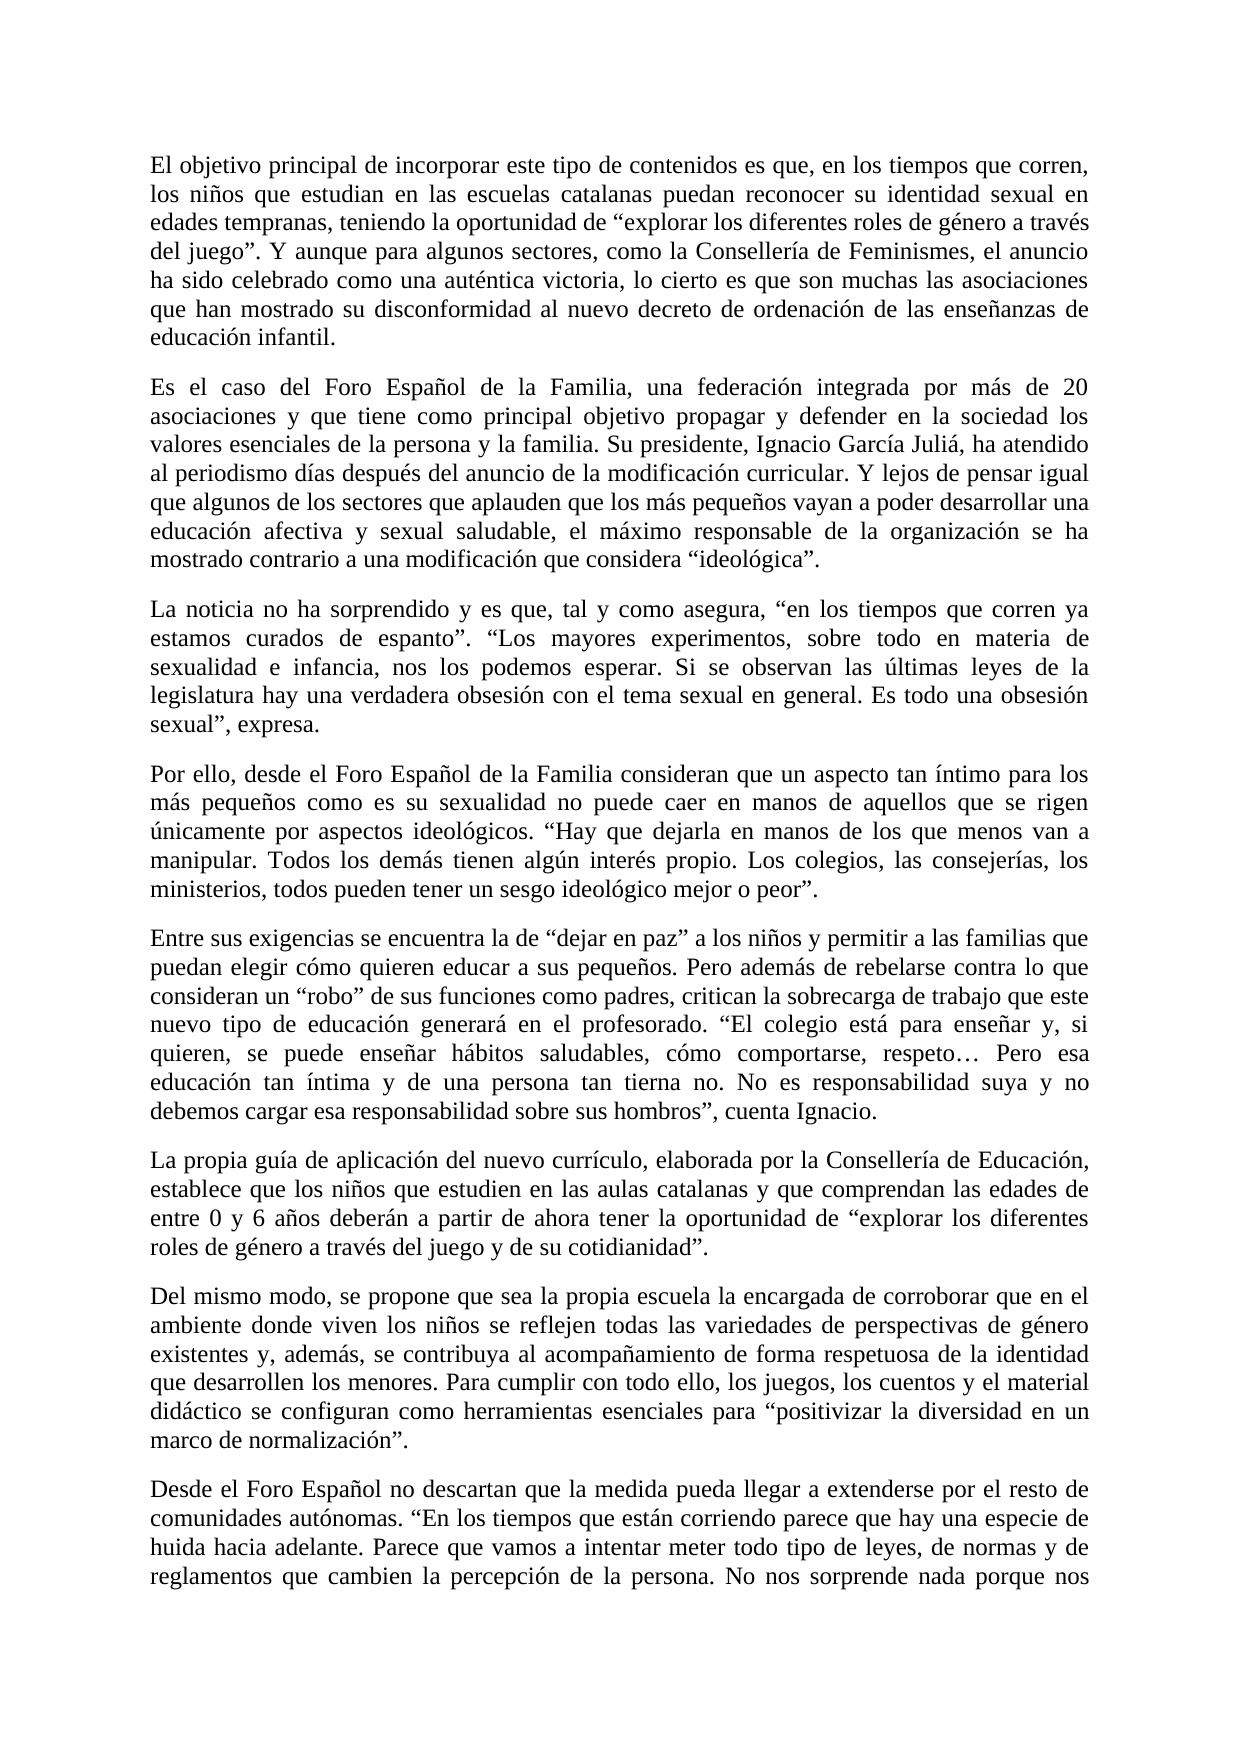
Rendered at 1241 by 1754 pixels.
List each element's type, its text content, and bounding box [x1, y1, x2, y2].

text La noticia no ha sorprendido y es que, tal y como asegura, “en los tiempos que corren ya estamos curados de espanto”. “Los mayores experimentos, sobre todo en materia de sexualidad e infancia, nos los podemos esperar. Si se observan las últimas leyes de la legislatura hay una verdadera obsesión con el tema sexual en general. Es todo una obsesión sexual”, expresa. [150, 594, 1090, 738]
text La propia guía de aplicación del nuevo currículo, elaborada por la Consellería de Educación, establece que los niños que estudien en las aulas catalanas y que comprendan las edades de entre 0 y 6 años deberán a partir de ahora tener la oportunidad de “explorar los diferentes roles de género a través del juego y de su cotidianidad”. [150, 1145, 1090, 1260]
text Del mismo modo, se propone que sea la propia escuela la encargada de corroborar que en el ambiente donde viven los niños se reflejen todas las variedades de perspectivas de género existentes y, además, se contribuya al acompañamiento de forma respetuosa de la identidad que desarrollen los menores. Para cumplir con todo ello, los juegos, los cuentos y el material didáctico se configuran como herramientas esenciales para “positivizar la diversidad en un marco de normalización”. [150, 1281, 1090, 1454]
text Entre sus exigencias se encuentra la de “dejar en paz” a los niños y permitir a las familias que puedan elegir cómo quieren educar a sus pequeños. Pero además de rebelarse contra lo que consideran un “robo” de sus funciones como padres, critican la sobrecarga de trabajo que este nuevo tipo de educación generará en el profesorado. “El colegio está para enseñar y, si quieren, se puede enseñar hábitos saludables, cómo comportarse, respeto… Pero esa educación tan íntima y de una persona tan tierna no. No es responsabilidad suya y no debemos cargar esa responsabilidad sobre sus hombros”, cuenta Ignacio. [150, 923, 1090, 1124]
text Por ello, desde el Foro Español de la Familia consideran que un aspecto tan íntimo para los más pequeños como es su sexualidad no puede caer en manos de aquellos que se rigen únicamente por aspectos ideológicos. “Hay que dejarla en manos de los que menos van a manipular. Todos los demás tienen algún interés propio. Los colegios, las consejerías, los ministerios, todos pueden tener un sesgo ideológico mejor o peor”. [150, 759, 1090, 902]
text El objetivo principal de incorporar este tipo de contenidos es que, en los tiempos que corren, los niños que estudian en las escuelas catalanas puedan reconocer su identidad sexual en edades tempranas, teniendo la oportunidad de “explorar los diferentes roles de género a través del juego”. Y aunque para algunos sectores, como la Consellería de Feminismes, el anuncio ha sido celebrado como una auténtica victoria, lo cierto es que son muchas las asociaciones que han mostrado su disconformidad al nuevo decreto de ordenación de las enseñanzas de educación infantil. [150, 150, 1090, 351]
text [150, 1474, 1090, 1589]
text Es el caso del Foro Español de la Familia, una federación integrada por más de 20 asociaciones y que tiene como principal objetivo propagar y defender en la sociedad los valores esenciales de la persona y la familia. Su presidente, Ignacio García Juliá, ha atendido al periodismo días después del anuncio de la modificación curricular. Y lejos de pensar igual que algunos de los sectores que aplauden que los más pequeños vayan a poder desarrollar una educación afectiva y sexual saludable, el máximo responsable de la organización se ha mostrado contrario a una modificación que considera “ideológica”. [150, 372, 1090, 573]
